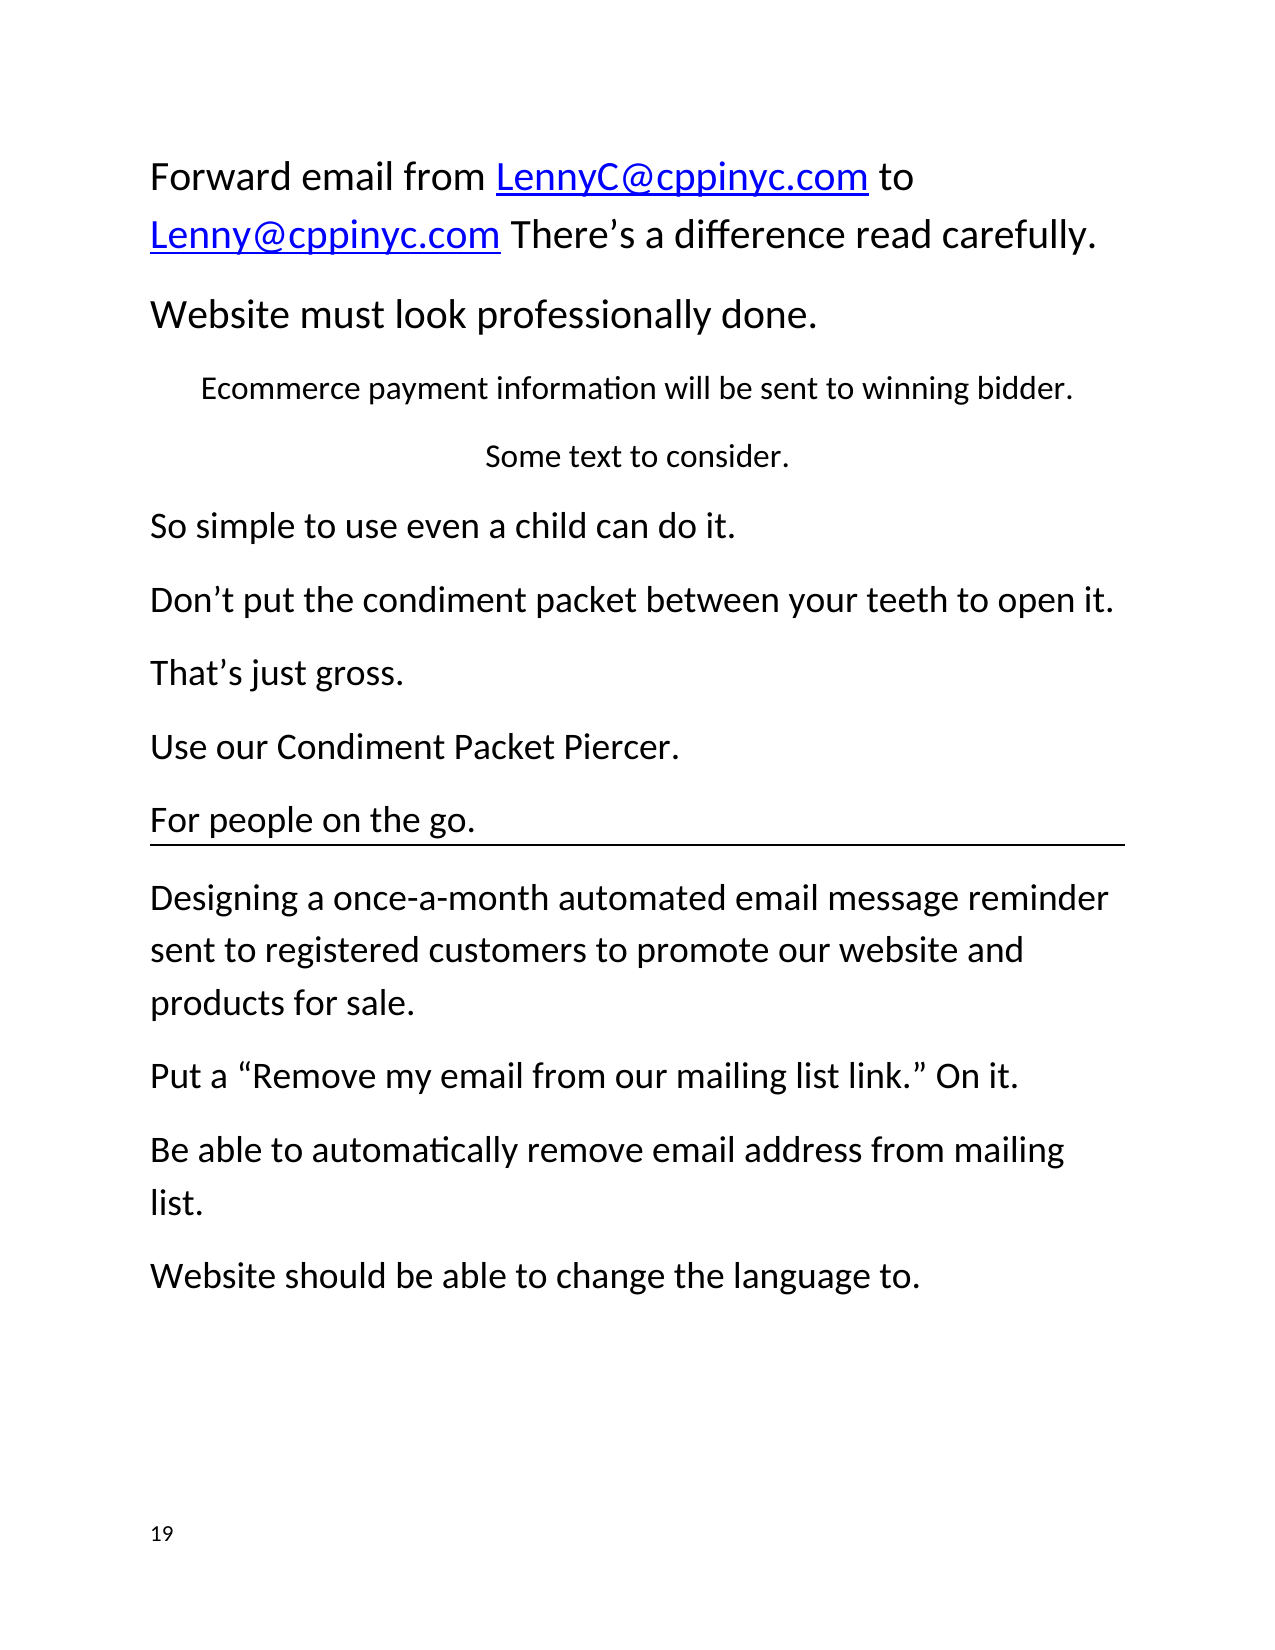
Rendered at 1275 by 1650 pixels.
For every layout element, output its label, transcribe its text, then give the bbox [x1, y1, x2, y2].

text Forward email from LennyC@cppinyc.com to Lenny@cppinyc.com There’s a difference read carefully. [150, 150, 1125, 259]
text Website must look professionally done. [150, 288, 1125, 338]
text That’s just gross. [150, 649, 1125, 695]
text Designing a once-a-month automated email message reminder sent to registered customers to promote our website and products for sale. [150, 873, 1125, 1025]
text Some text to consider. [150, 434, 1125, 475]
text Be able to automatically remove email address from mailing list. [150, 1126, 1125, 1224]
text Don’t put the condiment packet between your teeth to open it. [150, 576, 1125, 622]
text Use our Condiment Packet Piercer. [150, 723, 1125, 769]
text For people on the go. [150, 796, 1125, 844]
text Website should be able to change the language to. [150, 1252, 1125, 1298]
text Ecommerce payment information will be sent to winning bidder. [150, 367, 1125, 408]
text Put a “Remove my email from our mailing list link.” On it. [150, 1052, 1125, 1098]
text So simple to use even a child can do it. [150, 502, 1125, 548]
